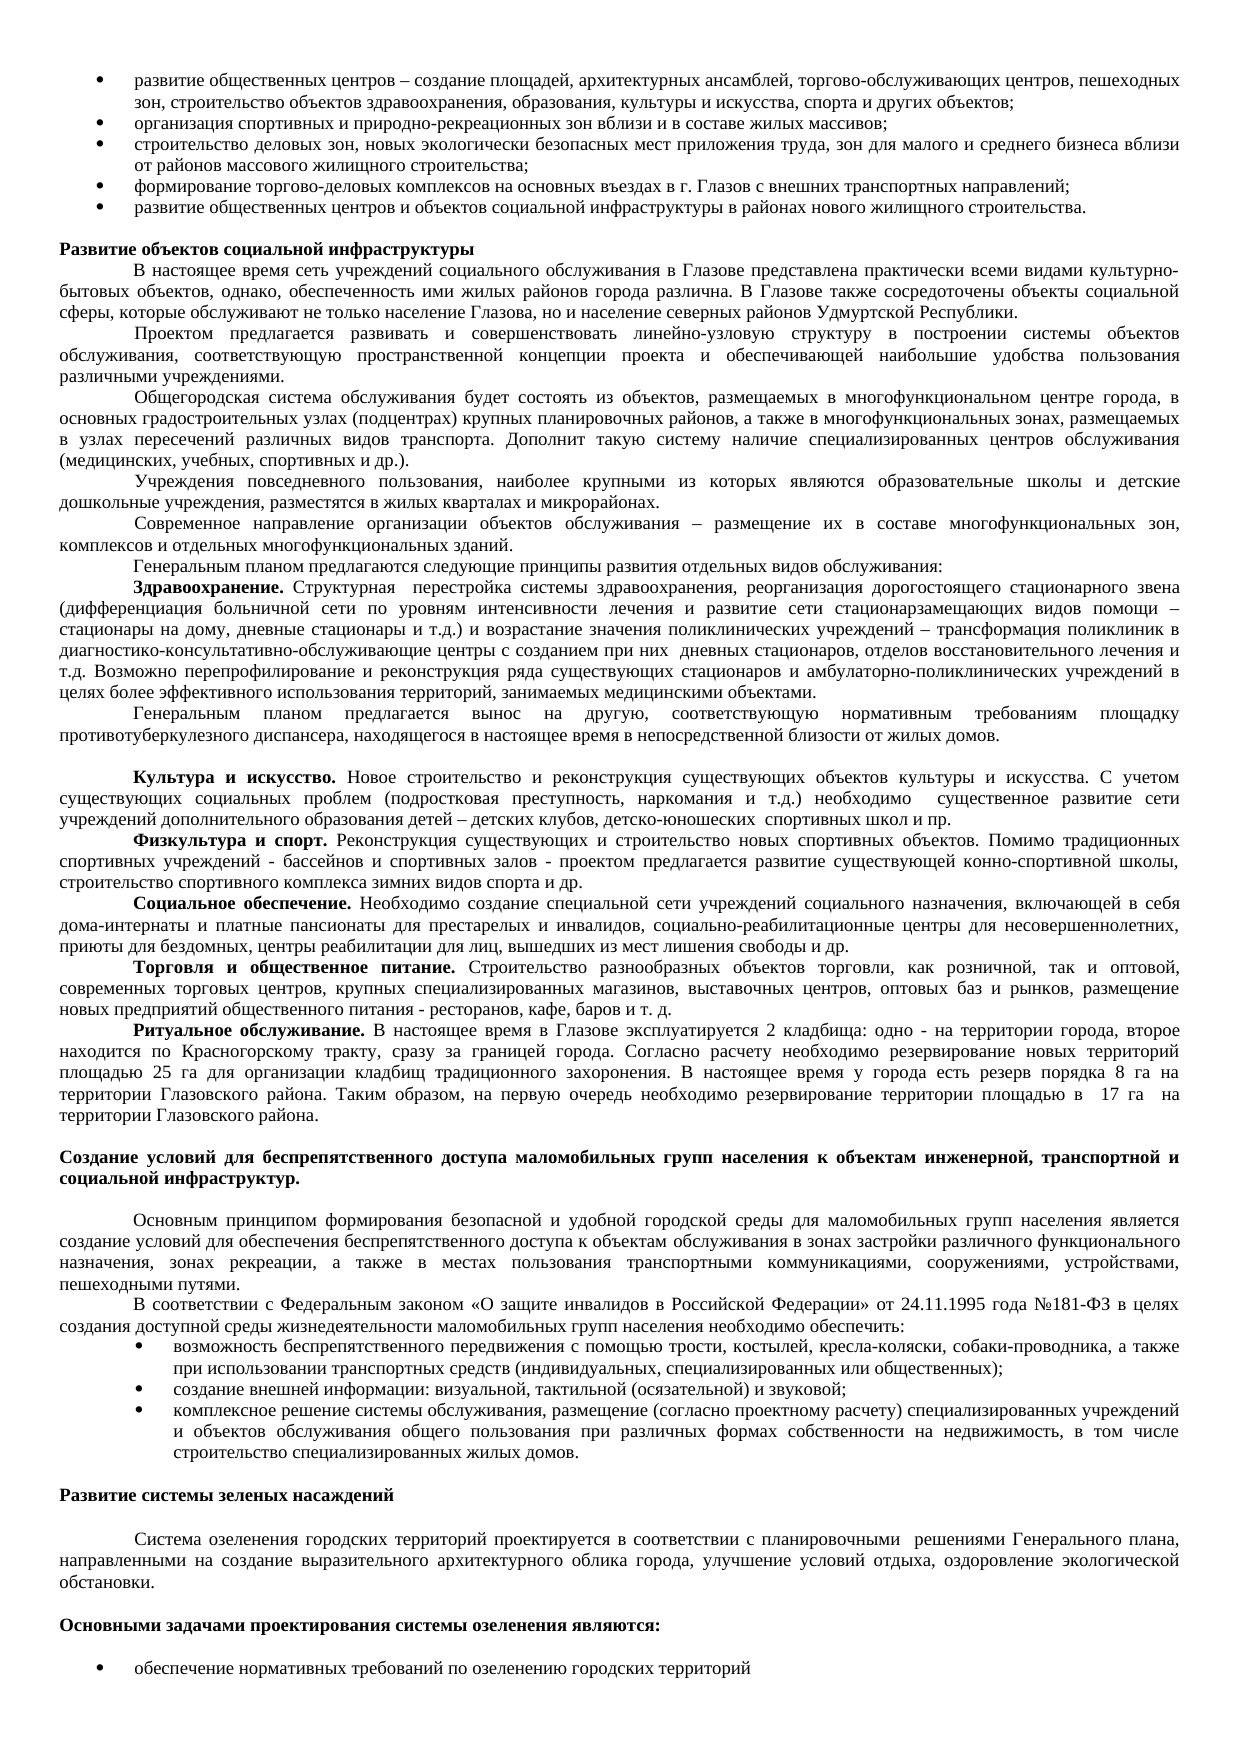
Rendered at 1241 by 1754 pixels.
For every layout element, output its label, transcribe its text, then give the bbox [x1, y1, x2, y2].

text Культура и искусство. Новое строительство и реконструкция существующих объектов культуры и искусства. С учетом существующих социальных проблем (подростковая преступность, наркомания и т.д.) необходимо существенное развитие сети учреждений дополнительного образования детей – детских клубов, детско-юношеских спортивных школ и пр. [59, 766, 1181, 829]
list развитие общественных центров и объектов социальной инфраструктуры в районах нового жилищного строительства. [97, 197, 1181, 218]
list возможность беспрепятственного передвижения с помощью трости, костылей, кресла-коляски, собаки-проводника, а также при использовании транспортных средств (индивидуальных, специализированных или общественных); [136, 1336, 1181, 1378]
list комплексное решение системы обслуживания, размещение (согласно проектному расчету) специализированных учреждений и объектов обслуживания общего пользования при различных формах собственности на недвижимость, в том числе строительство специализированных жилых домов. [136, 1399, 1181, 1463]
list создание внешней информации: визуальной, тактильной (осязательной) и звуковой; [136, 1378, 1181, 1399]
text Создание условий для беспрепятственного доступа маломобильных групп населения к объектам инженерной, транспортной и социальной инфраструктур. [59, 1146, 1181, 1188]
text Здравоохранение. Структурная перестройка системы здравоохранения, реорганизация дорогостоящего стационарного звена (дифференциация больничной сети по уровням интенсивности лечения и развитие сети стационарзамещающих видов помощи – стационары на дому, дневные стационары и т.д.) и возрастание значения поликлинических учреждений – трансформация поликлиник в диагностико-консультативно-обслуживающие центры с созданием при них дневных стационаров, отделов восстановительного лечения и т.д. Возможно перепрофилирование и реконструкция ряда существующих стационаров и амбулаторно-поликлинических учреждений в целях более эффективного использования территорий, занимаемых медицинскими объектами. [59, 576, 1181, 703]
text Физкультура и спорт. Реконструкция существующих и строительство новых спортивных объектов. Помимо традиционных спортивных учреждений - бассейнов и спортивных залов - проектом предлагается развитие существующей конно-спортивной школы, строительство спортивного комплекса зимних видов спорта и др. [59, 829, 1181, 893]
text Учреждения повседневного пользования, наиболее крупными из которых являются образовательные школы и детские дошкольные учреждения, разместятся в жилых кварталах и микрорайонах. [59, 471, 1181, 513]
text Генеральным планом предлагается вынос на другую, соответствующую нормативным требованиям площадку противотуберкулезного диспансера, находящегося в настоящее время в непосредственной близости от жилых домов. [59, 703, 1181, 745]
text Проектом предлагается развивать и совершенствовать линейно-узловую структуру в построении системы объектов обслуживания, соответствующую пространственной концепции проекта и обеспечивающей наибольшие удобства пользования различными учреждениями. [59, 323, 1181, 386]
text В настоящее время сеть учреждений социального обслуживания в Глазове представлена практически всеми видами культурно-бытовых объектов, однако, обеспеченность ими жилых районов города различна. В Глазове также сосредоточены объекты социальной сферы, которые обслуживают не только население Глазова, но и население северных районов Удмуртской Республики. [59, 260, 1181, 323]
list строительство деловых зон, новых экологически безопасных мест приложения труда, зон для малого и среднего бизнеса вблизи от районов массового жилищного строительства; [97, 133, 1181, 176]
list развитие общественных центров – создание площадей, архитектурных ансамблей, торгово-обслуживающих центров, пешеходных зон, строительство объектов здравоохранения, образования, культуры и искусства, спорта и других объектов; [97, 70, 1181, 112]
text В соответствии с Федеральным законом «О защите инвалидов в Российской Федерации» от 24.11.1995 года №181-ФЗ в целях создания доступной среды жизнедеятельности маломобильных групп населения необходимо обеспечить: [59, 1294, 1181, 1336]
list организация спортивных и природно-рекреационных зон вблизи и в составе жилых массивов; [97, 112, 1181, 133]
list формирование торгово-деловых комплексов на основных въездах в г. Глазов с внешних транспортных направлений; [97, 176, 1181, 197]
list обеспечение нормативных требований по озеленению городских территорий [97, 1657, 1181, 1678]
text Социальное обеспечение. Необходимо создание специальной сети учреждений социального назначения, включающей в себя дома-интернаты и платные пансионаты для престарелых и инвалидов, социально-реабилитационные центры для несовершеннолетних, приюты для бездомных, центры реабилитации для лиц, вышедших из мест лишения свободы и др. [59, 893, 1181, 956]
text Генеральным планом предлагаются следующие принципы развития отдельных видов обслуживания: [59, 555, 1181, 576]
text Основными задачами проектирования системы озеленения являются: [59, 1614, 1181, 1635]
text Система озеленения городских территорий проектируется в соответствии с планировочными решениями Генерального плана, направленными на создание выразительного архитектурного облика города, улучшение условий отдыха, оздоровление экологической обстановки. [59, 1527, 1181, 1592]
text Общегородская система обслуживания будет состоять из объектов, размещаемых в многофункциональном центре города, в основных градостроительных узлах (подцентрах) крупных планировочных районов, а также в многофункциональных зонах, размещаемых в узлах пересечений различных видов транспорта. Дополнит такую систему наличие специализированных центров обслуживания (медицинских, учебных, спортивных и др.). [59, 386, 1181, 471]
text Современное направление организации объектов обслуживания – размещение их в составе многофункциональных зон, комплексов и отдельных многофункциональных зданий. [59, 513, 1181, 555]
text Торговля и общественное питание. Строительство разнообразных объектов торговли, как розничной, так и оптовой, современных торговых центров, крупных специализированных магазинов, выставочных центров, оптовых баз и рынков, размещение новых предприятий общественного питания - ресторанов, кафе, баров и т. д. [59, 956, 1181, 1019]
text Основным принципом формирования безопасной и удобной городской среды для маломобильных групп населения является создание условий для обеспечения беспрепятственного доступа к объектам обслуживания в зонах застройки различного функционального назначения, зонах рекреации, а также в местах пользования транспортными коммуникациями, сооружениями, устройствами, пешеходными путями. [59, 1209, 1181, 1294]
text Развитие объектов социальной инфраструктуры [59, 239, 1181, 260]
text Развитие системы зеленых насаждений [59, 1484, 1181, 1506]
text Ритуальное обслуживание. В настоящее время в Глазове эксплуатируется 2 кладбища: одно - на территории города, второе находится по Красногорскому тракту, сразу за границей города. Согласно расчету необходимо резервирование новых территорий площадью для организации кладбищ традиционного захоронения. В настоящее время у города есть резерв порядка на территории Глазовского района. Таким образом, на первую очередь необходимо резервирование территории площадью в на территории Глазовского района. [59, 1019, 1181, 1125]
